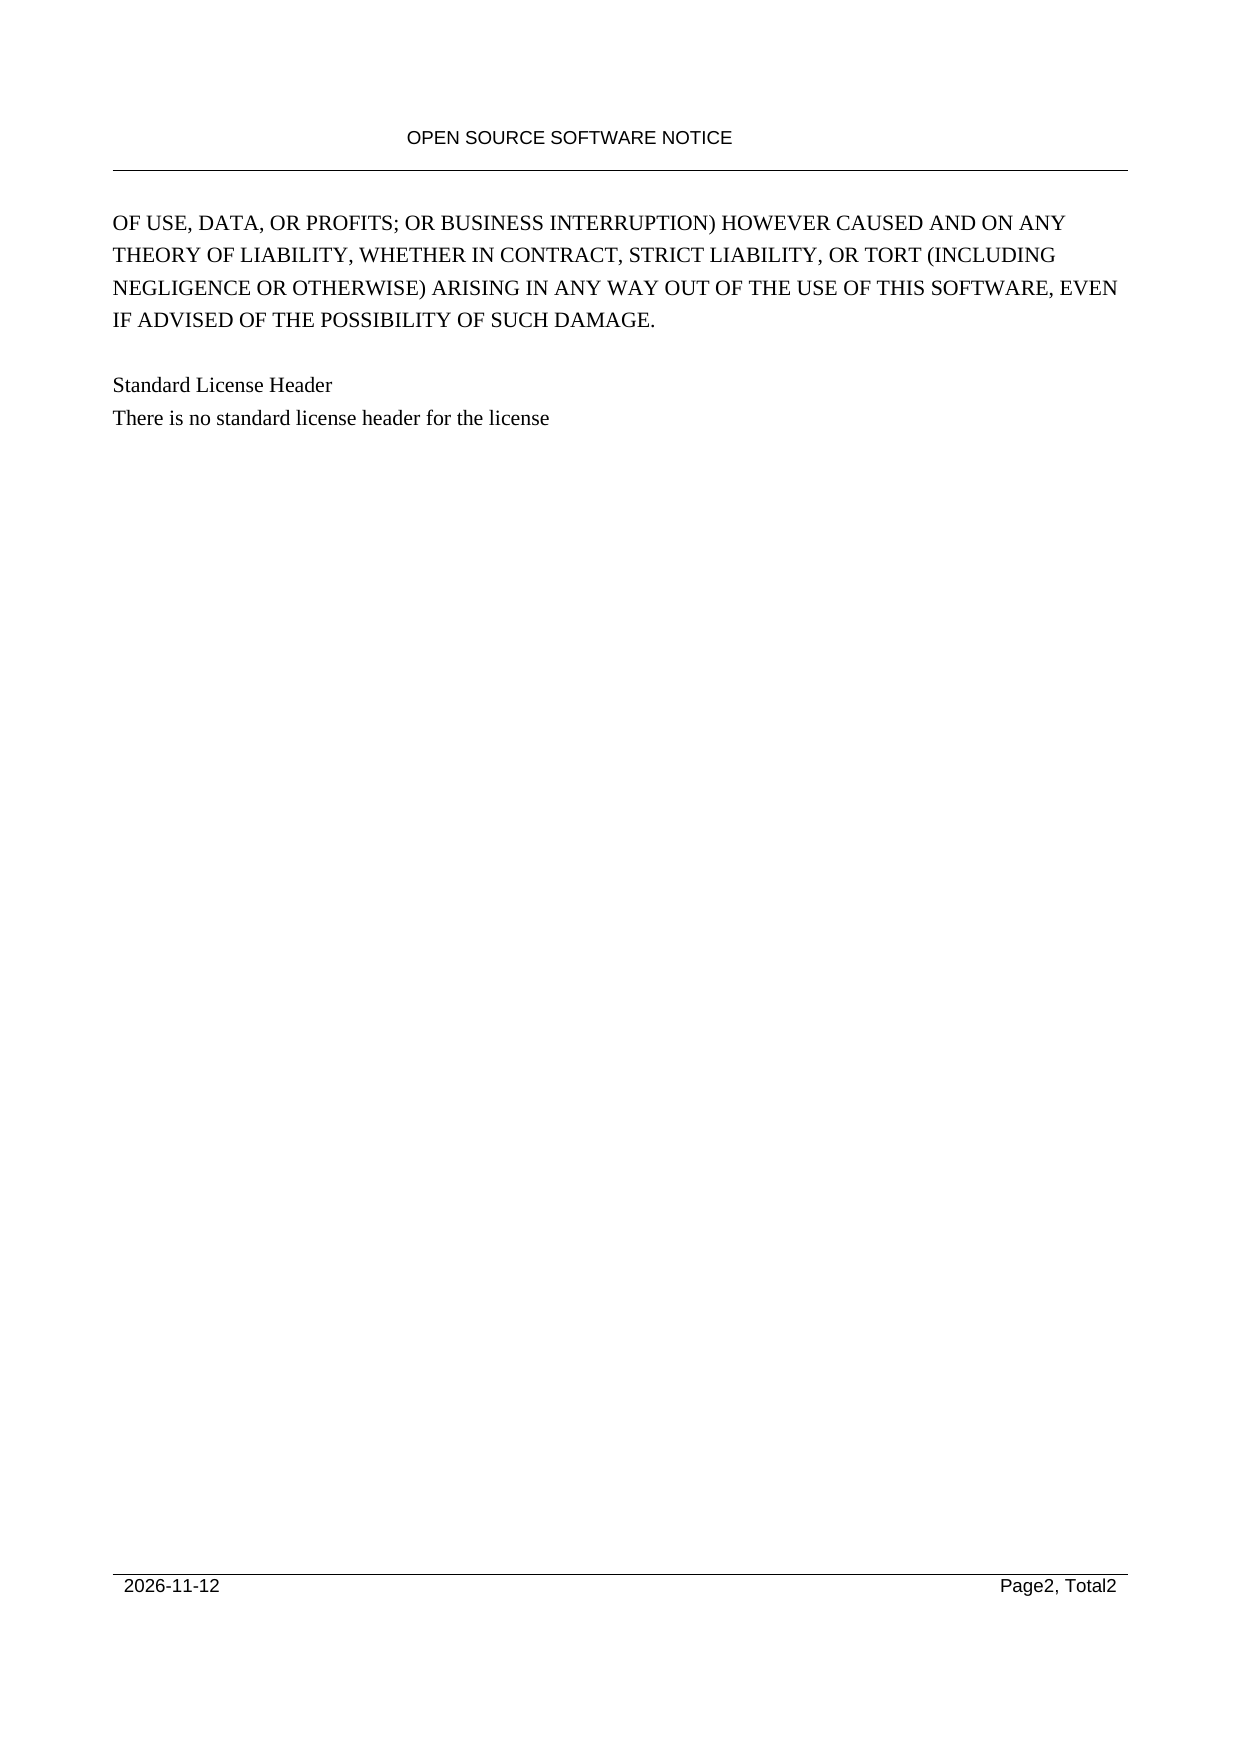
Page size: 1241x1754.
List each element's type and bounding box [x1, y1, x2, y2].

text [112, 206, 1128, 434]
